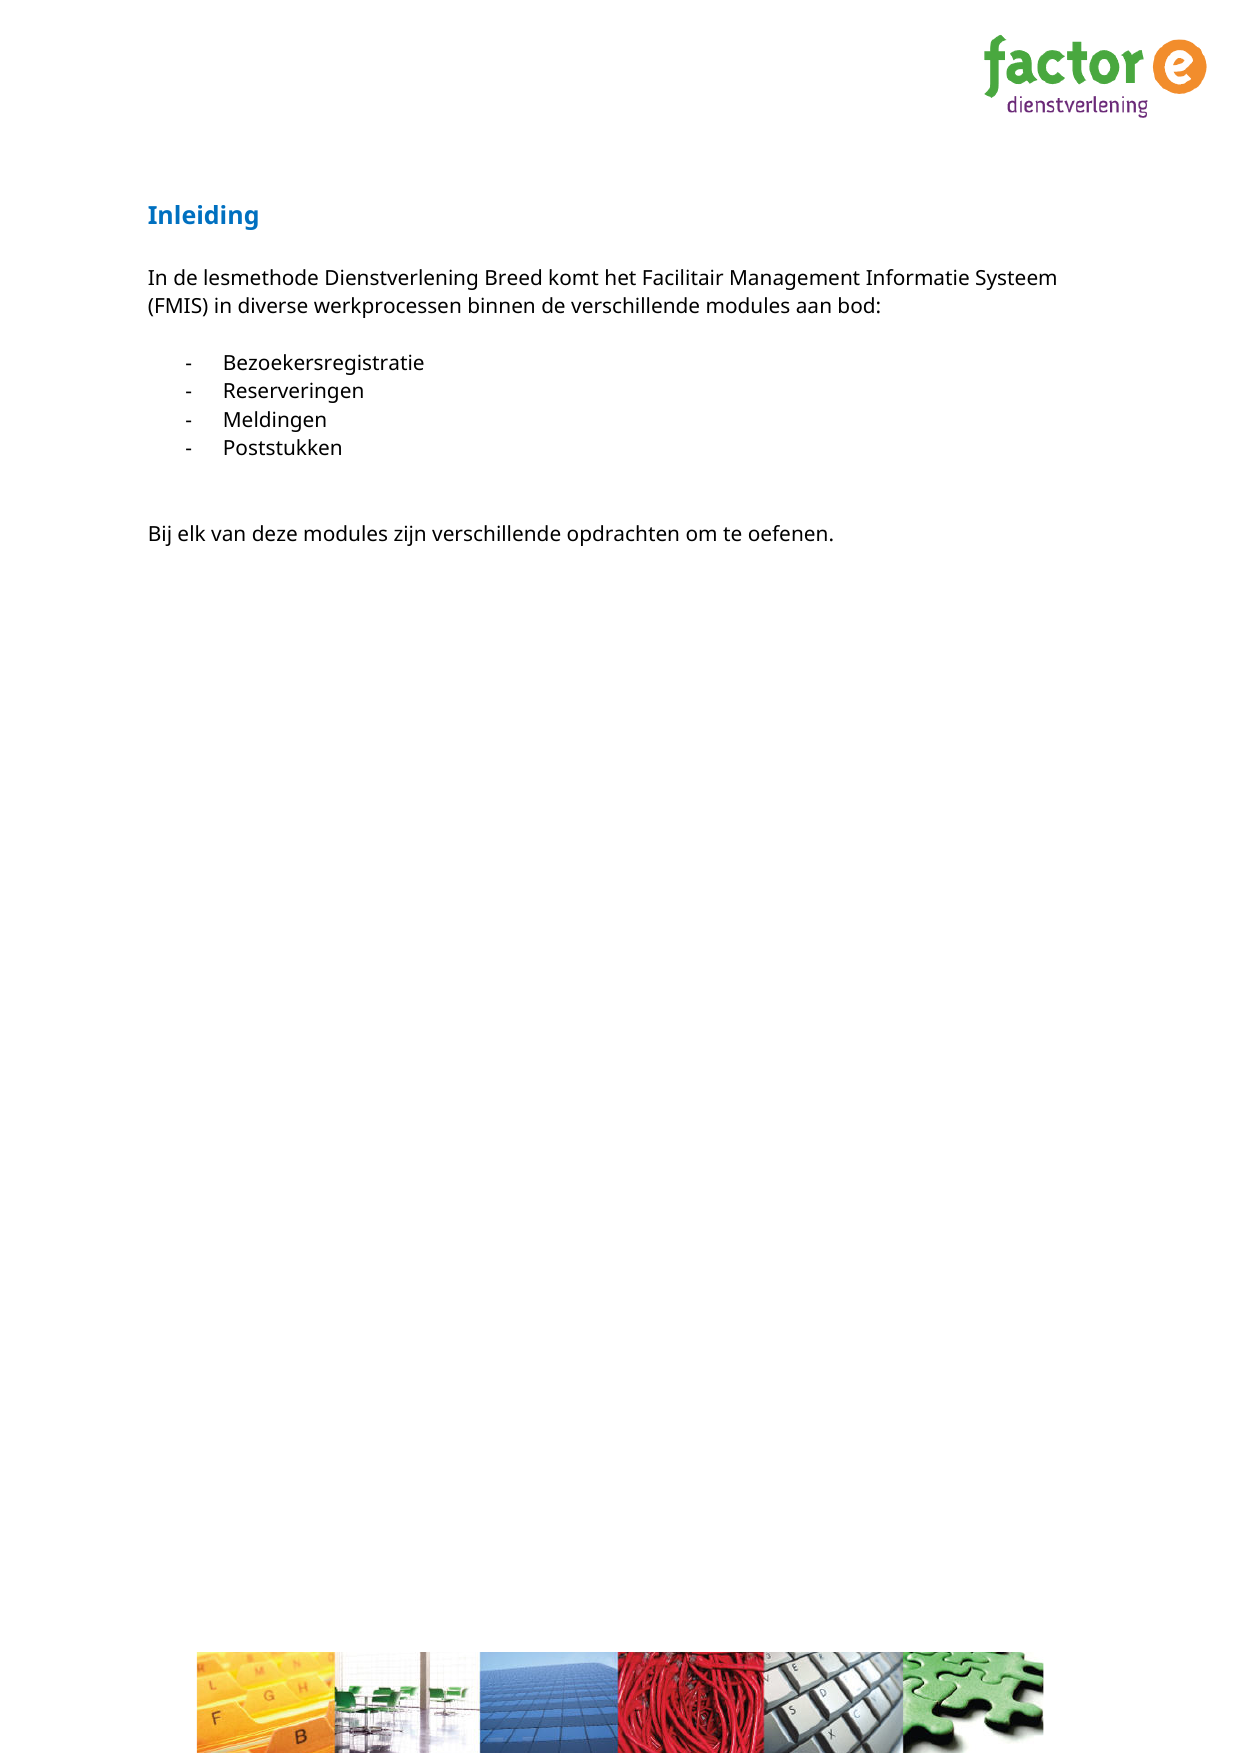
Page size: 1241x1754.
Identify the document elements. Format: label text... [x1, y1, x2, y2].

list Poststukken [185, 433, 1093, 462]
text In de lesmethode Dienstverlening Breed komt het Facilitair Management Informatie Systeem (FMIS) in diverse werkprocessen binnen de verschillende modules aan bod: [148, 263, 1093, 320]
list Reserveringen [185, 377, 1093, 405]
subtitle Inleiding [148, 198, 1093, 232]
text Bij elk van deze modules zijn verschillende opdrachten om te oefenen. [148, 519, 1093, 547]
list Bezoekersregistratie [185, 348, 1093, 377]
picture [975, 23, 1217, 127]
list Meldingen [185, 405, 1093, 433]
